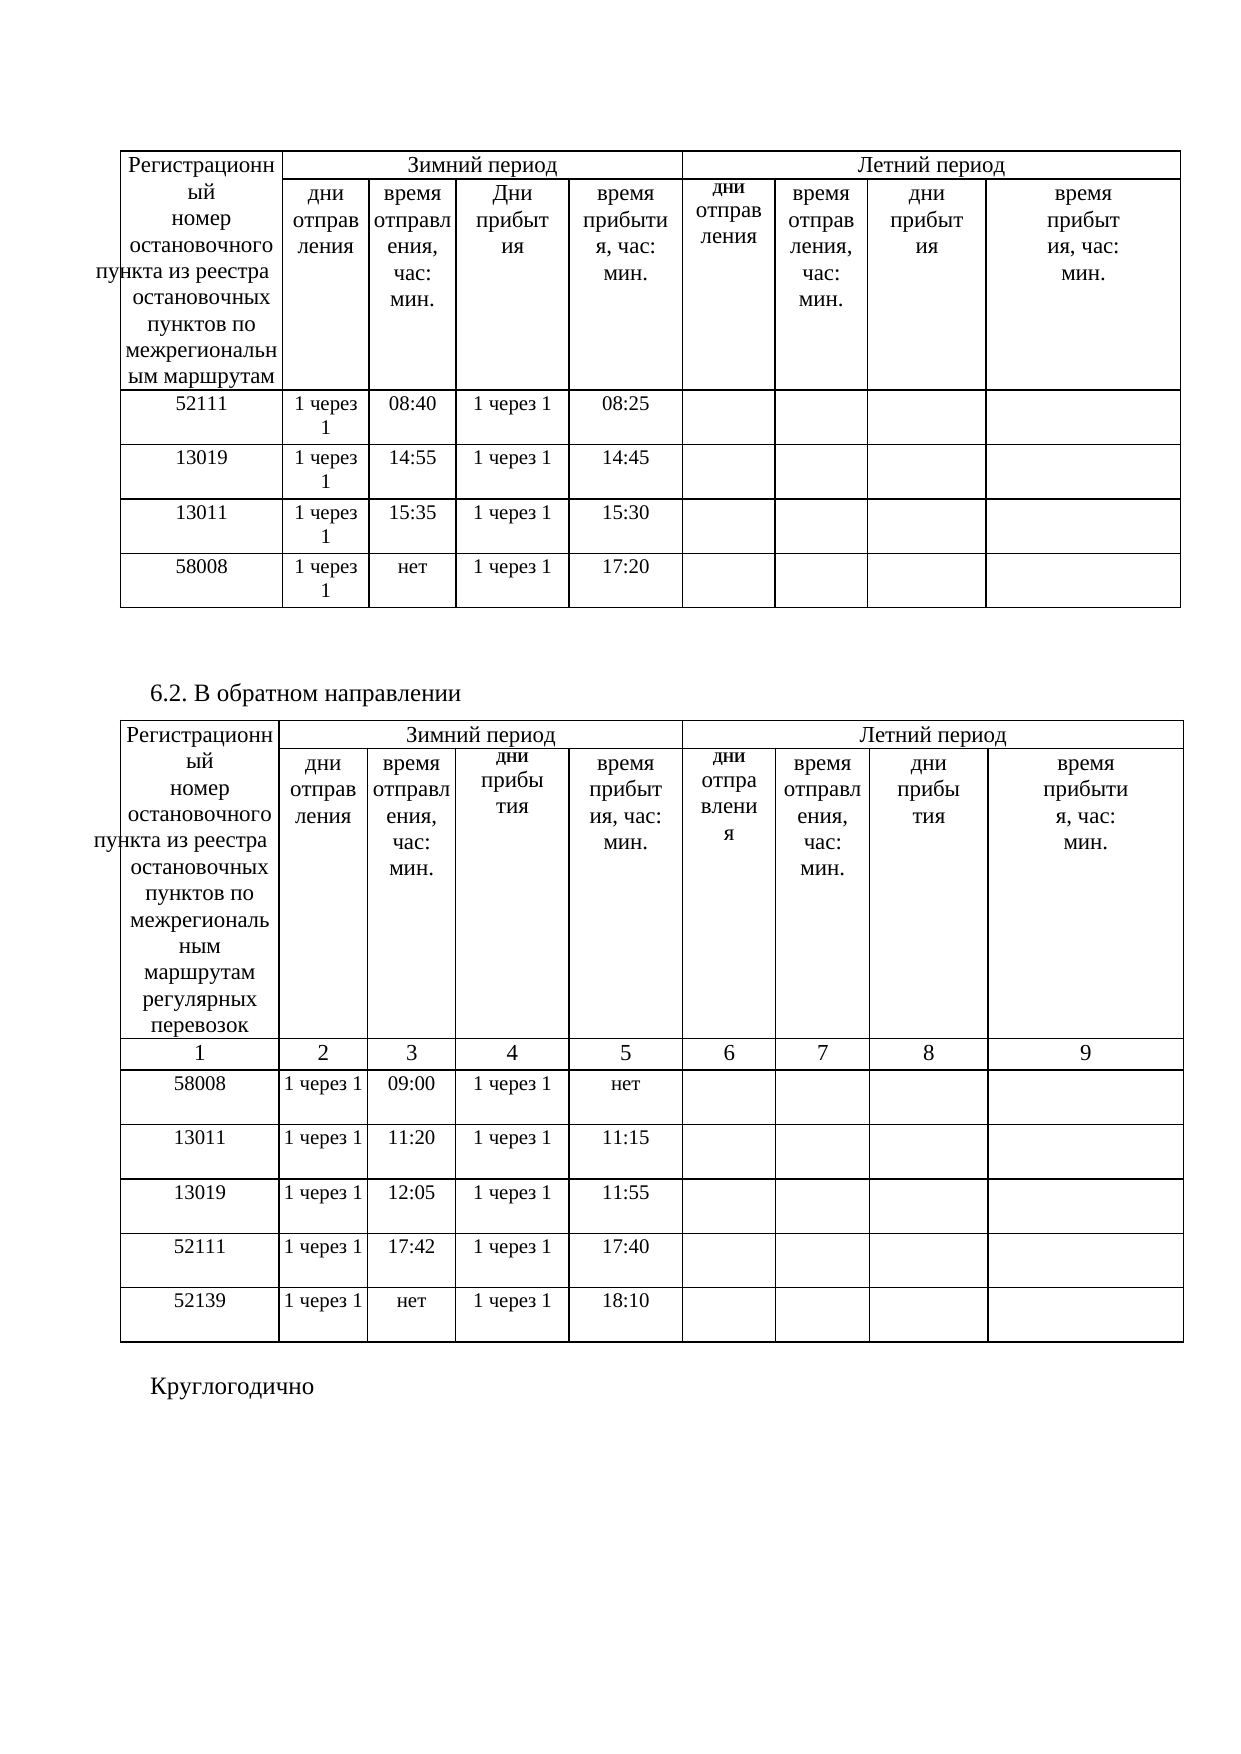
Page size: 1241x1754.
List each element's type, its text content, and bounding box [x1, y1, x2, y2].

table_cell [989, 1125, 1183, 1178]
table_cell 1 через 1 [283, 500, 368, 552]
table_cell время прибыти я, час: мин. [989, 749, 1183, 1037]
table_cell 1 через 1 [280, 1125, 367, 1178]
table_cell 7 [776, 1039, 869, 1069]
table_cell время отправл ения, час: мин. [368, 749, 455, 1037]
table_cell 52111 [121, 1234, 278, 1287]
table_cell 3 [368, 1039, 455, 1069]
table_cell 17:42 [368, 1234, 455, 1287]
table_cell нет [370, 554, 455, 607]
table_cell 1 через 1 [280, 1288, 367, 1341]
table_cell 15:30 [570, 500, 682, 552]
table_cell 18:10 [570, 1288, 682, 1341]
table_cell нет [570, 1071, 682, 1124]
table_cell [683, 500, 774, 552]
table_cell 9 [989, 1039, 1183, 1069]
table_cell [776, 1071, 869, 1124]
table_cell 52111 [121, 391, 282, 444]
table_cell [987, 554, 1180, 607]
table_cell 58008 [121, 1071, 278, 1124]
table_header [121, 152, 282, 389]
table_cell [870, 1125, 987, 1178]
table_cell дни прибы тия [870, 749, 987, 1037]
table_cell 1 через 1 [457, 445, 568, 498]
table_cell нет [368, 1288, 455, 1341]
table_cell время отправ ления, час: мин. [776, 180, 867, 389]
table_cell [870, 1180, 987, 1232]
table_cell [868, 554, 985, 607]
table_cell дни отправ ления [283, 180, 368, 389]
table_cell 1 через 1 [456, 1180, 568, 1232]
table_cell ДНИ отправ ления [683, 180, 774, 389]
table_cell [683, 554, 774, 607]
table_cell 1 через 1 [456, 1288, 568, 1341]
table_cell [683, 1234, 775, 1287]
table_cell 13011 [121, 500, 282, 552]
table_header Регистрационный номер остановочного пункта из реестра остановочных пунктов по межрегиональным маршрутам регулярных перевозок [121, 721, 278, 1037]
table_cell 11:15 [570, 1125, 682, 1178]
table_cell 08:25 [570, 391, 682, 444]
table_cell [683, 1071, 775, 1124]
table_cell время отправл ения, час: мин. [370, 180, 455, 389]
table_cell время прибыти я, час: мин. [570, 180, 682, 389]
table_cell 1 через 1 [280, 1071, 367, 1124]
table_cell [776, 1180, 869, 1232]
table_cell время отправл ения, час: мин. [776, 749, 869, 1037]
table_cell 4 [456, 1039, 568, 1069]
table_cell [776, 1234, 869, 1287]
table_cell [989, 1071, 1183, 1124]
table_cell 1 через 1 [456, 1125, 568, 1178]
table_cell 08:40 [370, 391, 455, 444]
table_cell Дни прибыт ия [457, 180, 568, 389]
table_cell 09:00 [368, 1071, 455, 1124]
table_cell [776, 445, 867, 498]
table_cell 13011 [121, 1125, 278, 1178]
table_cell [987, 445, 1180, 498]
table_cell 11:55 [570, 1180, 682, 1232]
table_cell 1 через 1 [283, 391, 368, 444]
table_cell 15:35 [370, 500, 455, 552]
table_cell [683, 445, 774, 498]
table_cell 1 через 1 [283, 445, 368, 498]
table_cell 17:40 [570, 1234, 682, 1287]
table_cell 1 через 1 [457, 554, 568, 607]
table_cell 11:20 [368, 1125, 455, 1178]
table_cell [989, 1288, 1183, 1341]
table_cell [776, 554, 867, 607]
table_cell 13019 [121, 1180, 278, 1232]
table_cell 14:45 [570, 445, 682, 498]
table_cell [868, 445, 985, 498]
table_cell 2 [280, 1039, 367, 1069]
table_cell [776, 1125, 869, 1178]
table_cell [987, 500, 1180, 552]
table_cell ДНИ прибы тия [456, 749, 568, 1037]
table_cell [870, 1071, 987, 1124]
table_cell [868, 500, 985, 552]
table_cell 1 через 1 [457, 500, 568, 552]
table_cell дни отправ ления [280, 749, 367, 1037]
table_cell ДНИ отпра влени я [683, 749, 775, 1037]
table_header Летний период [683, 152, 1180, 178]
table_cell дни прибыт ия [868, 180, 985, 389]
text 6.2. В обратном направлении [150, 678, 1090, 707]
table_cell 8 [870, 1039, 987, 1069]
table_cell [776, 391, 867, 444]
table_cell 6 [683, 1039, 775, 1069]
table_cell [870, 1234, 987, 1287]
table_cell 1 через 1 [456, 1071, 568, 1124]
table_header Зимний период [283, 152, 682, 178]
table_cell [683, 391, 774, 444]
table_cell 1 через 1 [283, 554, 368, 607]
table_cell 17:20 [570, 554, 682, 607]
table_cell [776, 1288, 869, 1341]
table_cell 1 через 1 [280, 1234, 367, 1287]
table_cell время прибыт ия, час: мин. [987, 180, 1180, 389]
table_cell 58008 [121, 554, 282, 607]
table_cell [683, 1180, 775, 1232]
table_cell 1 через 1 [457, 391, 568, 444]
table_cell 12:05 [368, 1180, 455, 1232]
table_cell 1 [121, 1039, 278, 1069]
table_cell 5 [570, 1039, 682, 1069]
table_cell [868, 391, 985, 444]
table_cell [989, 1180, 1183, 1232]
table_cell 1 через 1 [280, 1180, 367, 1232]
table_cell [683, 1125, 775, 1178]
table_cell 13019 [121, 445, 282, 498]
table_header Зимний период [280, 721, 682, 747]
table_cell [870, 1288, 987, 1341]
table_cell [776, 500, 867, 552]
text Круглогодично [150, 1371, 1090, 1400]
table_cell 52139 [121, 1288, 278, 1341]
table_cell 1 через 1 [456, 1234, 568, 1287]
table_cell [987, 391, 1180, 444]
table_header Летний период [683, 721, 1183, 747]
table_cell [683, 1288, 775, 1341]
table_cell [989, 1234, 1183, 1287]
table_cell 14:55 [370, 445, 455, 498]
table_cell время прибыт ия, час: мин. [570, 749, 682, 1037]
